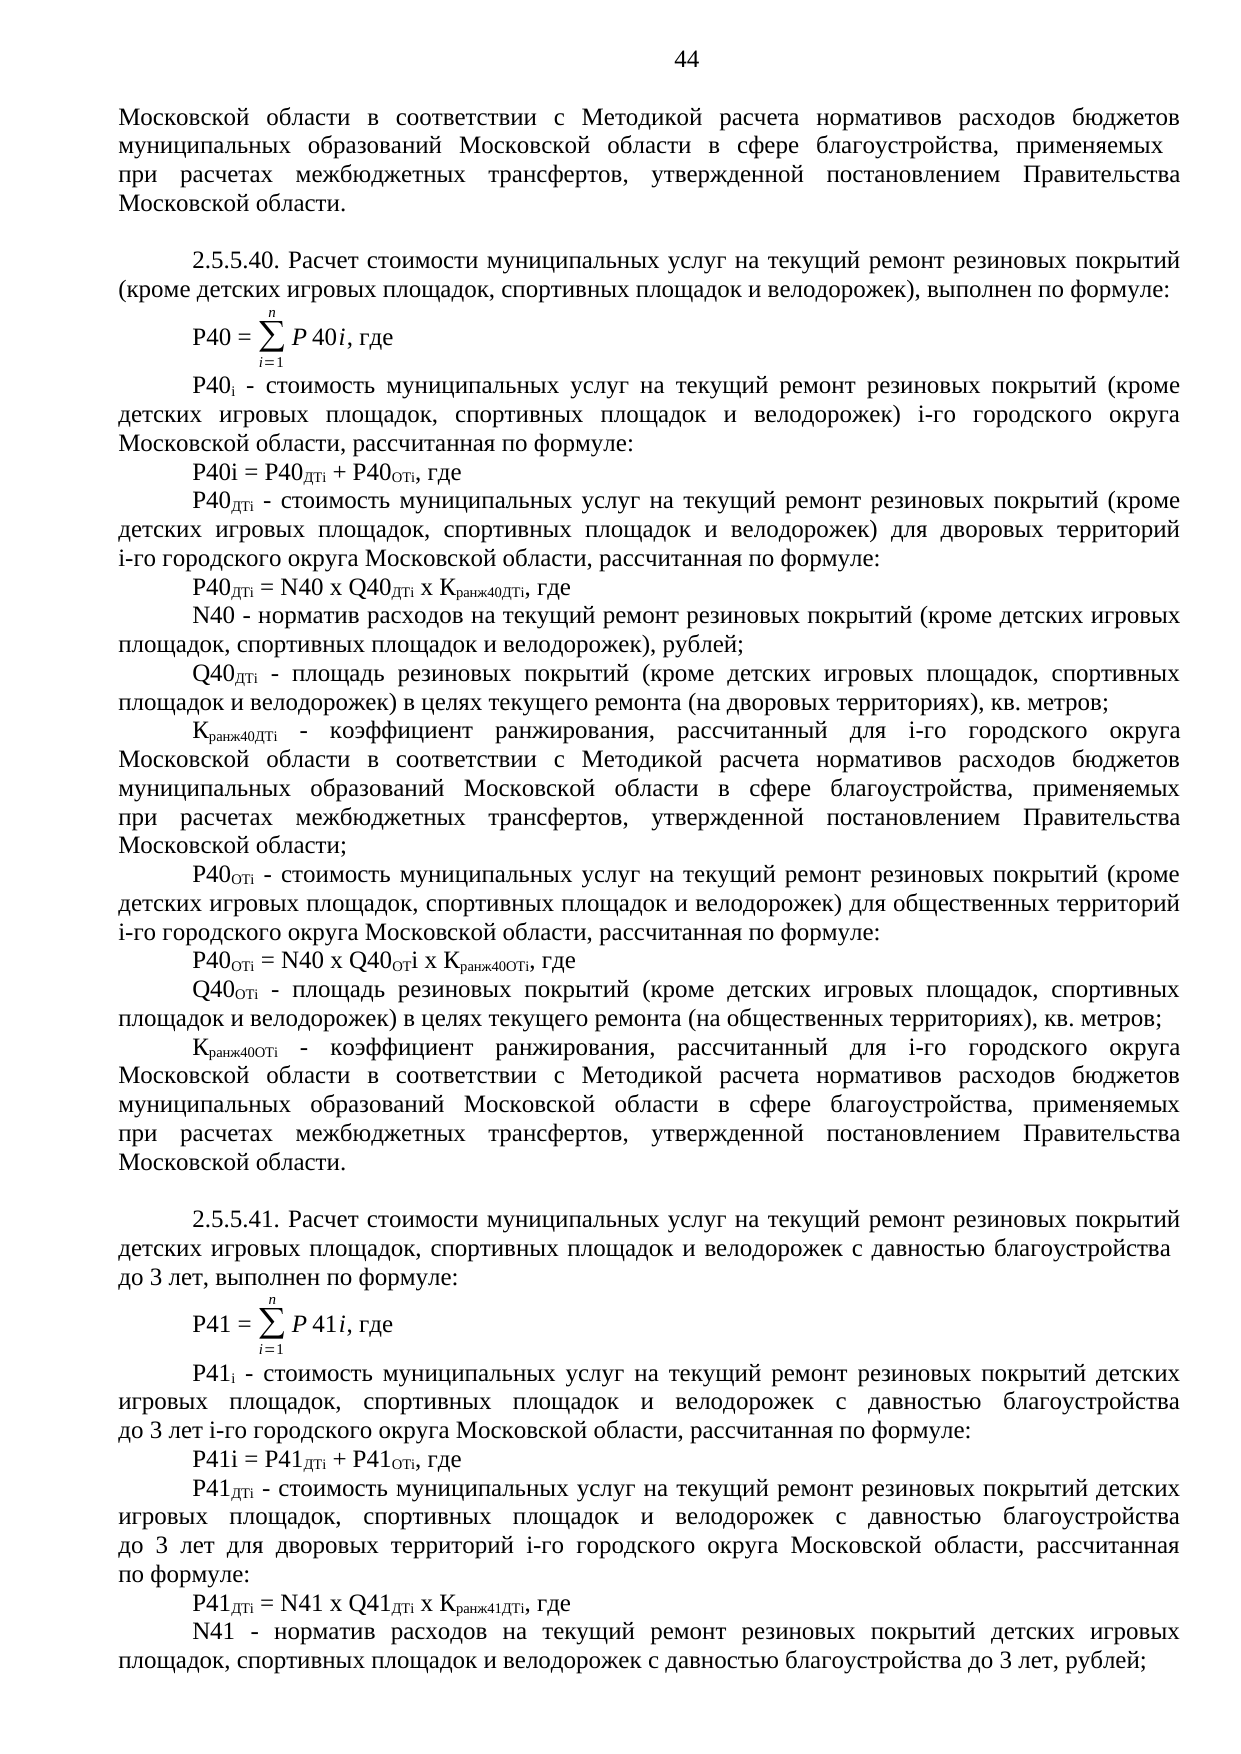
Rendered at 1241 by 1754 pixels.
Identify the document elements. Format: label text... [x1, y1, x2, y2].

text P41 = , где [118, 1290, 1181, 1358]
text Кранж40ДТi - коэффициент ранжирования, рассчитанный для i-го городского округа Московской области в соответствии с Методикой расчета нормативов расходов бюджетов муниципальных образований Московской области в сфере благоустройства, применяемых при расчетах межбюджетных трансфертов, утвержденной постановлением Правительства Московской области; [118, 715, 1181, 859]
text P40ОТi - стоимость муниципальных услуг на текущий ремонт резиновых покрытий (кроме детских игровых площадок, спортивных площадок и велодорожек) для общественных территорий i-го городского округа Московской области, рассчитанная по формуле: [118, 859, 1181, 945]
text Q40ОТi - площадь резиновых покрытий (кроме детских игровых площадок, спортивных площадок и велодорожек) в целях текущего ремонта (на общественных территориях), кв. метров; [118, 974, 1181, 1032]
text 2.5.5.40. Расчет стоимости муниципальных услуг на текущий ремонт резиновых покрытий (кроме детских игровых площадок, спортивных площадок и велодорожек), выполнен по формуле: [118, 246, 1181, 303]
text P40i = P40ДТi + P40ОТi, где [118, 457, 1181, 485]
text P41i = P41ДТi + P41ОТi, где [118, 1444, 1181, 1473]
text 2.5.5.41. Расчет стоимости муниципальных услуг на текущий ремонт резиновых покрытий детских игровых площадок, спортивных площадок и велодорожек с давностью благоустройства до 3 лет, выполнен по формуле: [118, 1204, 1181, 1290]
text P41ДТi = N41 x Q41ДТi x Кранж41ДТi, где [118, 1588, 1181, 1616]
text N41 - норматив расходов на текущий ремонт резиновых покрытий детских игровых площадок, спортивных площадок и велодорожек с давностью благоустройства до 3 лет, рублей; [118, 1616, 1181, 1674]
text P40ДТi - стоимость муниципальных услуг на текущий ремонт резиновых покрытий (кроме детских игровых площадок, спортивных площадок и велодорожек) для дворовых территорий i-го городского округа Московской области, рассчитанная по формуле: [118, 485, 1181, 572]
text P41i - стоимость муниципальных услуг на текущий ремонт резиновых покрытий детских игровых площадок, спортивных площадок и велодорожек с давностью благоустройства до 3 лет i-го городского округа Московской области, рассчитанная по формуле: [118, 1358, 1181, 1444]
text Кранж40ОТi - коэффициент ранжирования, рассчитанный для i-го городского округа Московской области в соответствии с Методикой расчета нормативов расходов бюджетов муниципальных образований Московской области в сфере благоустройства, применяемых при расчетах межбюджетных трансфертов, утвержденной постановлением Правительства Московской области. [118, 1032, 1181, 1175]
text P41ДТi - стоимость муниципальных услуг на текущий ремонт резиновых покрытий детских игровых площадок, спортивных площадок и велодорожек с давностью благоустройства до 3 лет для дворовых территорий i-го городского округа Московской области, рассчитанная по формуле: [118, 1473, 1181, 1588]
text P40i - стоимость муниципальных услуг на текущий ремонт резиновых покрытий (кроме детских игровых площадок, спортивных площадок и велодорожек) i-го городского округа Московской области, рассчитанная по формуле: [118, 370, 1181, 457]
text P40 = , где [118, 303, 1181, 370]
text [118, 102, 1181, 217]
text P40ДТi = N40 x Q40ДТi x Кранж40ДТi, где [118, 572, 1181, 600]
text P40ОТi = N40 x Q40ОТi x Кранж40ОТi, где [118, 945, 1181, 974]
text N40 - норматив расходов на текущий ремонт резиновых покрытий (кроме детских игровых площадок, спортивных площадок и велодорожек), рублей; [118, 600, 1181, 658]
text Q40ДТi - площадь резиновых покрытий (кроме детских игровых площадок, спортивных площадок и велодорожек) в целях текущего ремонта (на дворовых территориях), кв. метров; [118, 658, 1181, 715]
